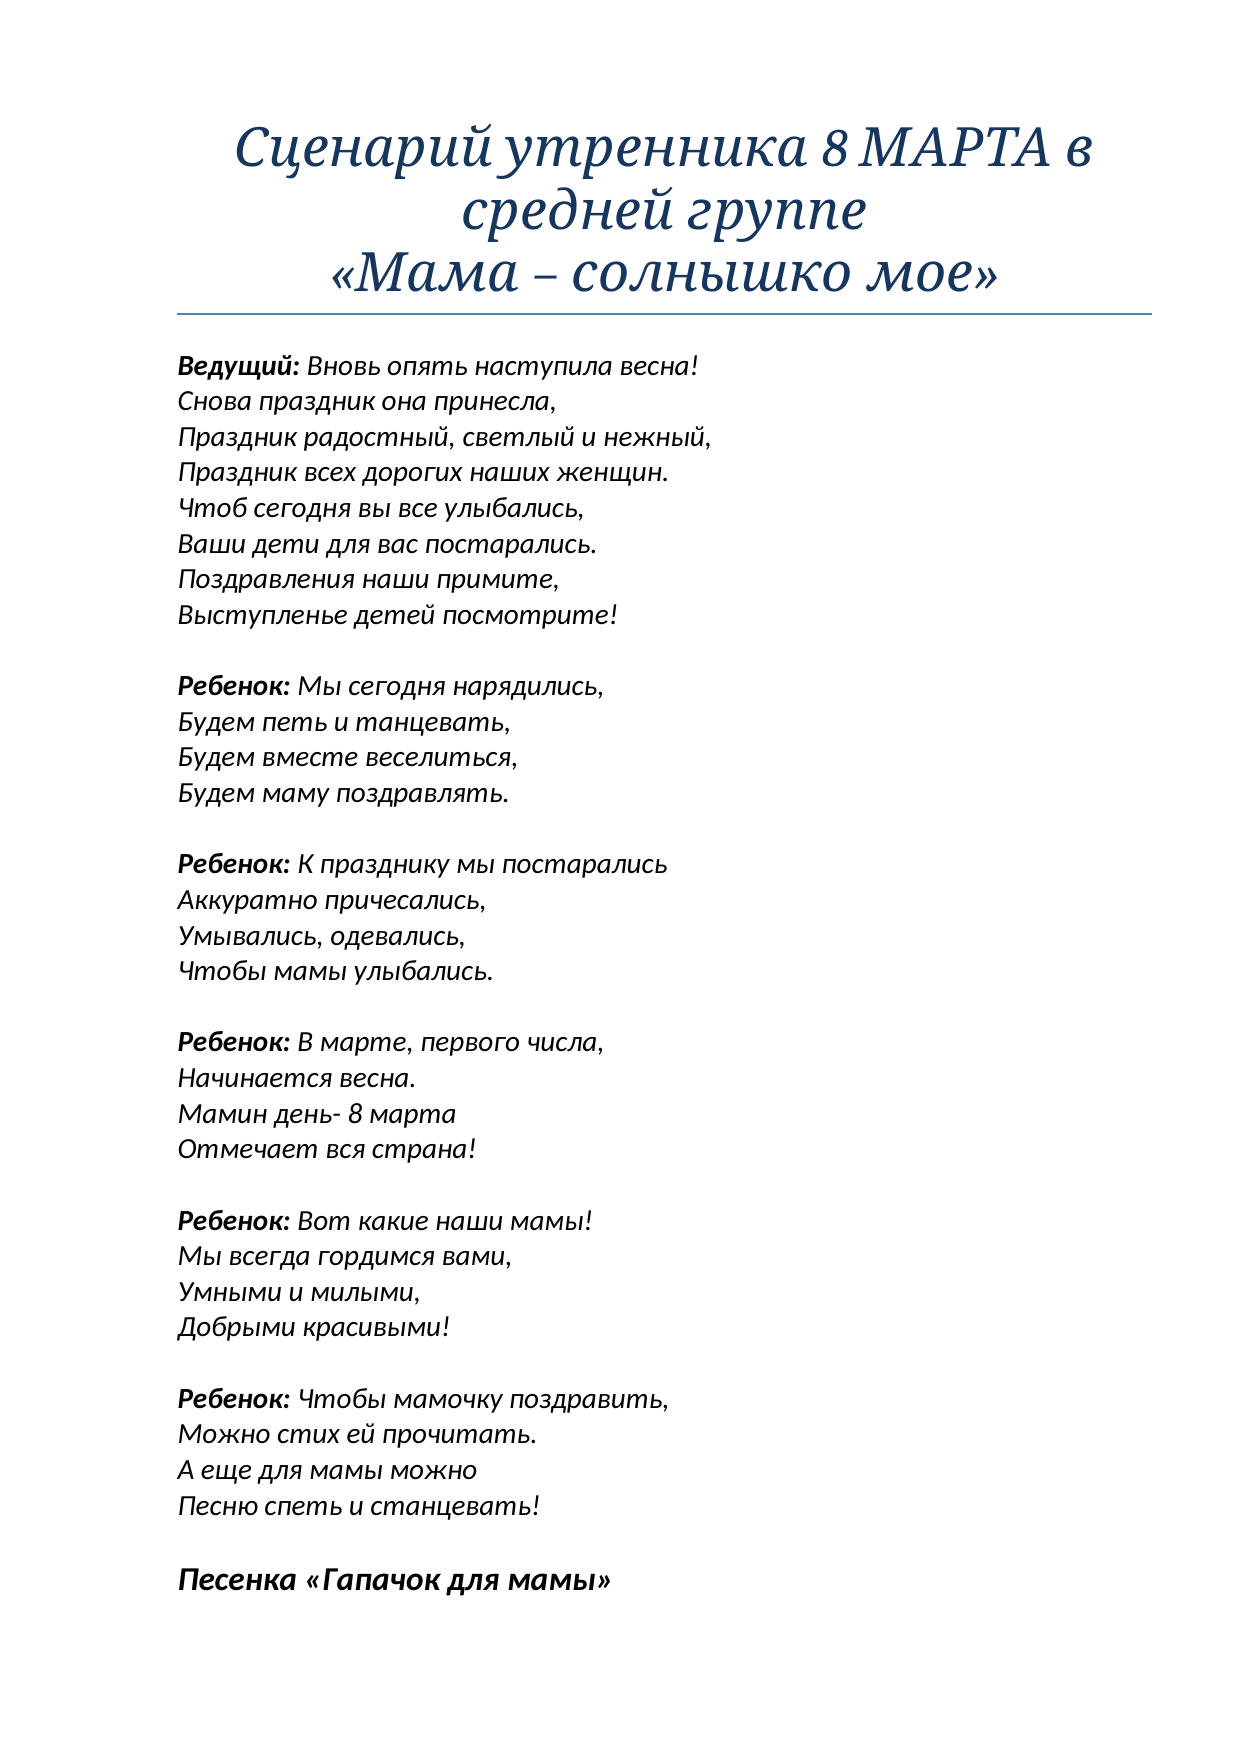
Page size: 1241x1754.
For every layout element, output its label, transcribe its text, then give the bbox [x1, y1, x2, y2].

text Начинается весна. [177, 1059, 1152, 1095]
text Мамин день- 8 марта [177, 1095, 1152, 1130]
text Праздник всех дорогих наших женщин. [177, 453, 1152, 489]
title Сценарий утренника 8 МАРТА в средней группе «Мама – солнышко мое» [177, 118, 1152, 313]
text Можно стих ей прочитать. [177, 1415, 1152, 1451]
text Ребенок: Мы сегодня нарядились, [177, 667, 1152, 703]
text А еще для мамы можно [177, 1451, 1152, 1487]
text Снова праздник она принесла, [177, 382, 1152, 418]
text Праздник радостный, светлый и нежный, [177, 418, 1152, 453]
text Ребенок: К празднику мы постарались [177, 845, 1152, 881]
text Ребенок: В марте, первого числа, [177, 1023, 1152, 1059]
text Ребенок: Чтобы мамочку поздравить, [177, 1380, 1152, 1415]
text Ваши дети для вас постарались. [177, 525, 1152, 560]
text Чтобы мамы улыбались. [177, 952, 1152, 988]
text Будем вместе веселиться, [177, 738, 1152, 774]
text Ребенок: Вот какие наши мамы! [177, 1202, 1152, 1237]
text Добрыми красивыми! [177, 1308, 1152, 1344]
text Аккуратно причесались, [177, 881, 1152, 917]
text Песенка «Гапачок для мамы» [177, 1558, 1152, 1599]
text Отмечает вся страна! [177, 1130, 1152, 1166]
text Мы всегда гордимся вами, [177, 1237, 1152, 1273]
text Выступленье детей посмотрите! [177, 596, 1152, 632]
text Песню спеть и станцевать! [177, 1487, 1152, 1522]
text Умывались, одевались, [177, 917, 1152, 952]
text Поздравления наши примите, [177, 560, 1152, 596]
text Будем маму поздравлять. [177, 774, 1152, 810]
text Будем петь и танцевать, [177, 703, 1152, 738]
text Чтоб сегодня вы все улыбались, [177, 489, 1152, 525]
text Ведущий: Вновь опять наступила весна! [177, 347, 1152, 382]
text Умными и милыми, [177, 1273, 1152, 1308]
